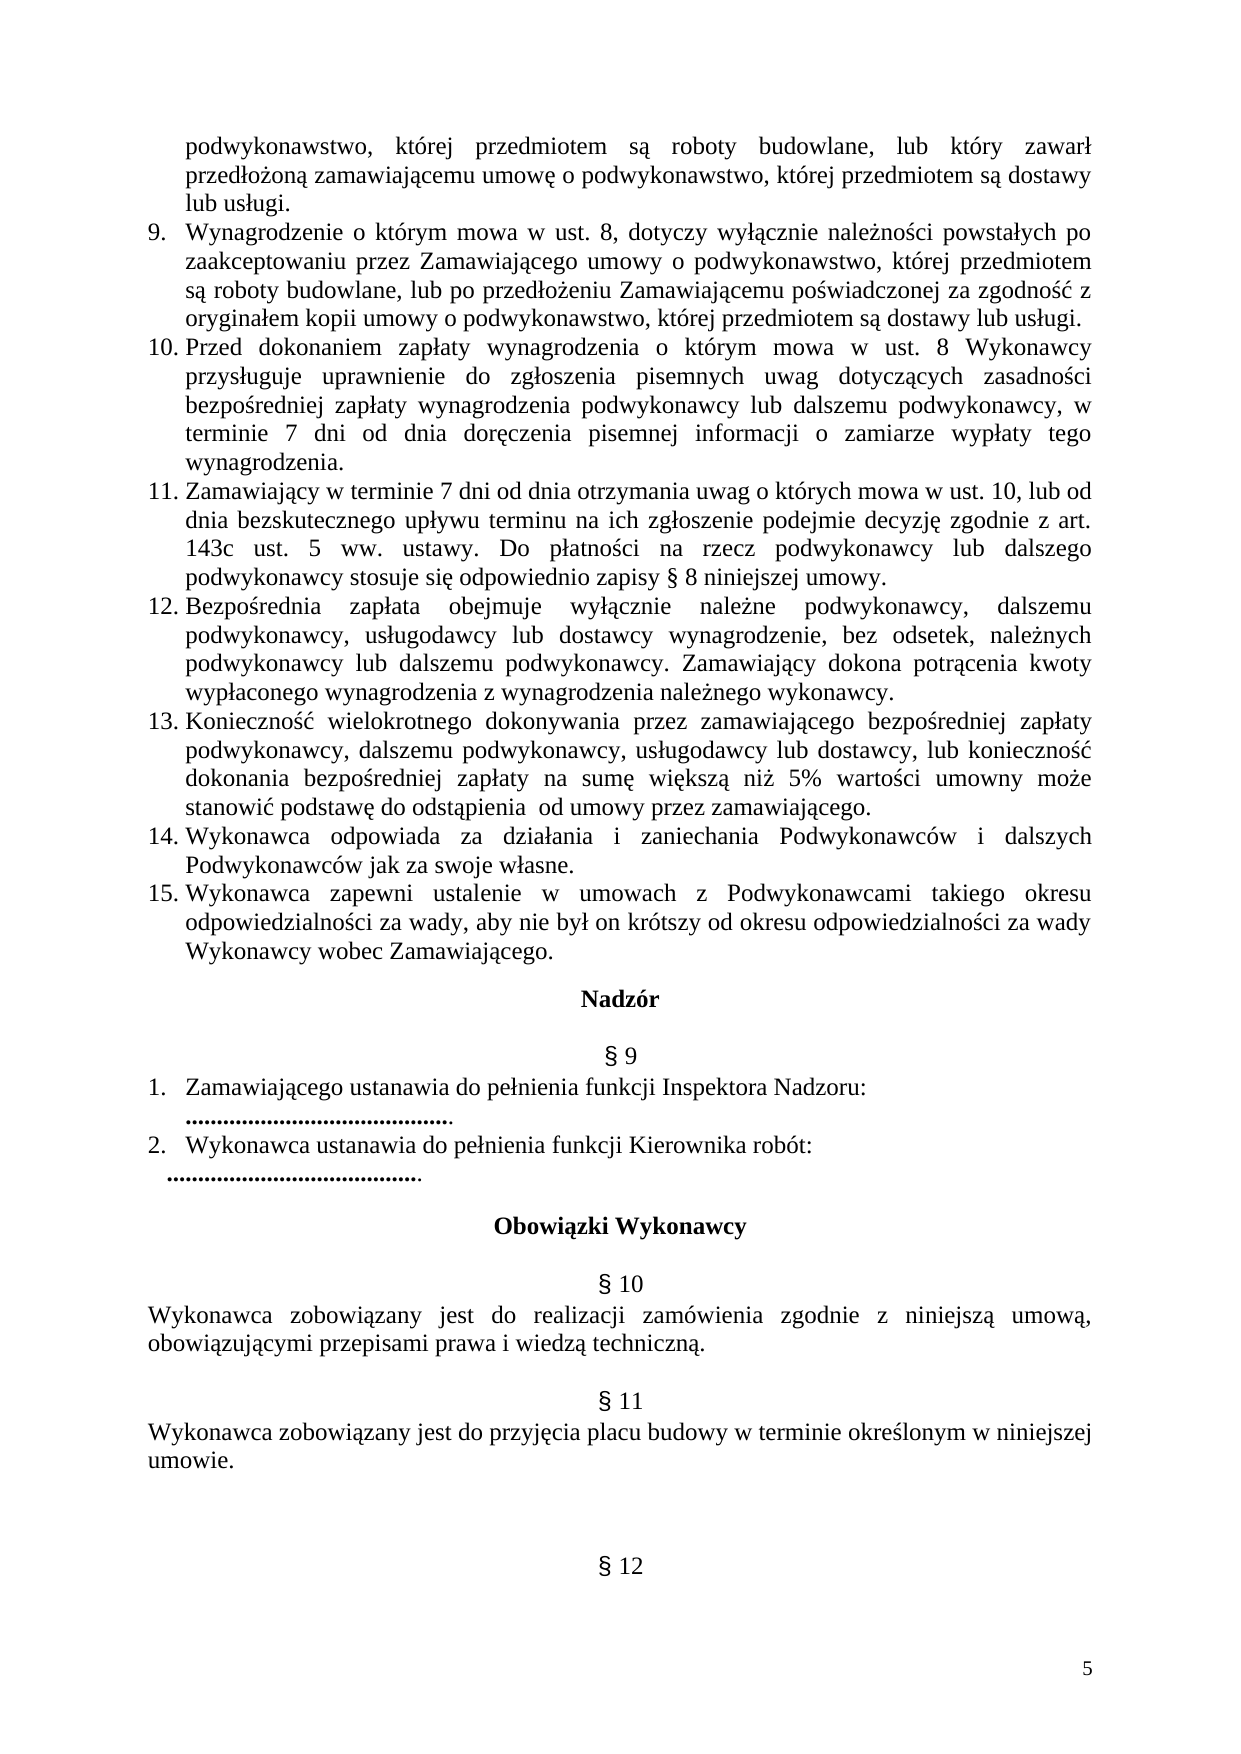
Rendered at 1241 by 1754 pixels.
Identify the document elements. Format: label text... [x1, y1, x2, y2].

list Zamawiającego ustanawia do pełnienia funkcji Inspektora Nadzoru: [148, 1072, 1092, 1101]
text 11 [148, 1386, 1092, 1417]
text Obowiązki Wykonawcy [148, 1211, 1092, 1240]
text Wykonawca zobowiązany jest do realizacji zamówienia zgodnie z niniejszą umową, obowiązującymi przepisami prawa i wiedzą techniczną. [148, 1300, 1092, 1357]
text 9 [148, 1041, 1092, 1072]
text Nadzór [148, 984, 1092, 1013]
list Konieczność wielokrotnego dokonywania przez zamawiającego bezpośredniej zapłaty podwykonawcy, dalszemu podwykonawcy, usługodawcy lub dostawcy, lub konieczność dokonania bezpośredniej zapłaty na sumę większą niż 5% wartości umowny może stanowić podstawę do odstąpienia od umowy przez zamawiającego. [148, 706, 1092, 821]
text Wykonawca zobowiązany jest do przyjęcia placu budowy w terminie określonym w niniejszej umowie. [148, 1417, 1092, 1474]
list Bezpośrednia zapłata obejmuje wyłącznie należne podwykonawcy, dalszemu podwykonawcy, usługodawcy lub dostawcy wynagrodzenie, bez odsetek, należnych podwykonawcy lub dalszemu podwykonawcy. Zamawiający dokona potrącenia kwoty wypłaconego wynagrodzenia z wynagrodzenia należnego wykonawcy. [148, 591, 1092, 706]
list Wykonawca odpowiada za działania i zaniechania Podwykonawców i dalszych Podwykonawców jak za swoje własne. [148, 821, 1092, 878]
list Zamawiający w terminie 7 dni od dnia otrzymania uwag o których mowa w ust. 10, lub od dnia bezskutecznego upływu terminu na ich zgłoszenie podejmie decyzję zgodnie z art. 143c ust. 5 ww. ustawy. Do płatności na rzecz podwykonawcy lub dalszego podwykonawcy stosuje się odpowiednio zapisy § 8 niniejszej umowy. [148, 476, 1092, 591]
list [148, 131, 1092, 217]
text ......................................... [148, 1158, 1092, 1187]
list Przed dokonaniem zapłaty wynagrodzenia o którym mowa w ust. 8 Wykonawcy przysługuje uprawnienie do zgłoszenia pisemnych uwag dotyczących zasadności bezpośredniej zapłaty wynagrodzenia podwykonawcy lub dalszemu podwykonawcy, w terminie 7 dni od dnia doręczenia pisemnej informacji o zamiarze wypłaty tego wynagrodzenia. [148, 332, 1092, 476]
list Wykonawca zapewni ustalenie w umowach z Podwykonawcami takiego okresu odpowiedzialności za wady, aby nie był on krótszy od okresu odpowiedzialności za wady Wykonawcy wobec Zamawiającego. [148, 878, 1092, 965]
list Wykonawca ustanawia do pełnienia funkcji Kierownika robót: [148, 1130, 1092, 1158]
text ........................................... [185, 1101, 1092, 1130]
text 12 [148, 1551, 1092, 1582]
text 10 [148, 1269, 1092, 1300]
list Wynagrodzenie o którym mowa w ust. 8, dotyczy wyłącznie należności powstałych po zaakceptowaniu przez Zamawiającego umowy o podwykonawstwo, której przedmiotem są roboty budowlane, lub po przedłożeniu Zamawiającemu poświadczonej za zgodność z oryginałem kopii umowy o podwykonawstwo, której przedmiotem są dostawy lub usługi. [148, 217, 1092, 332]
